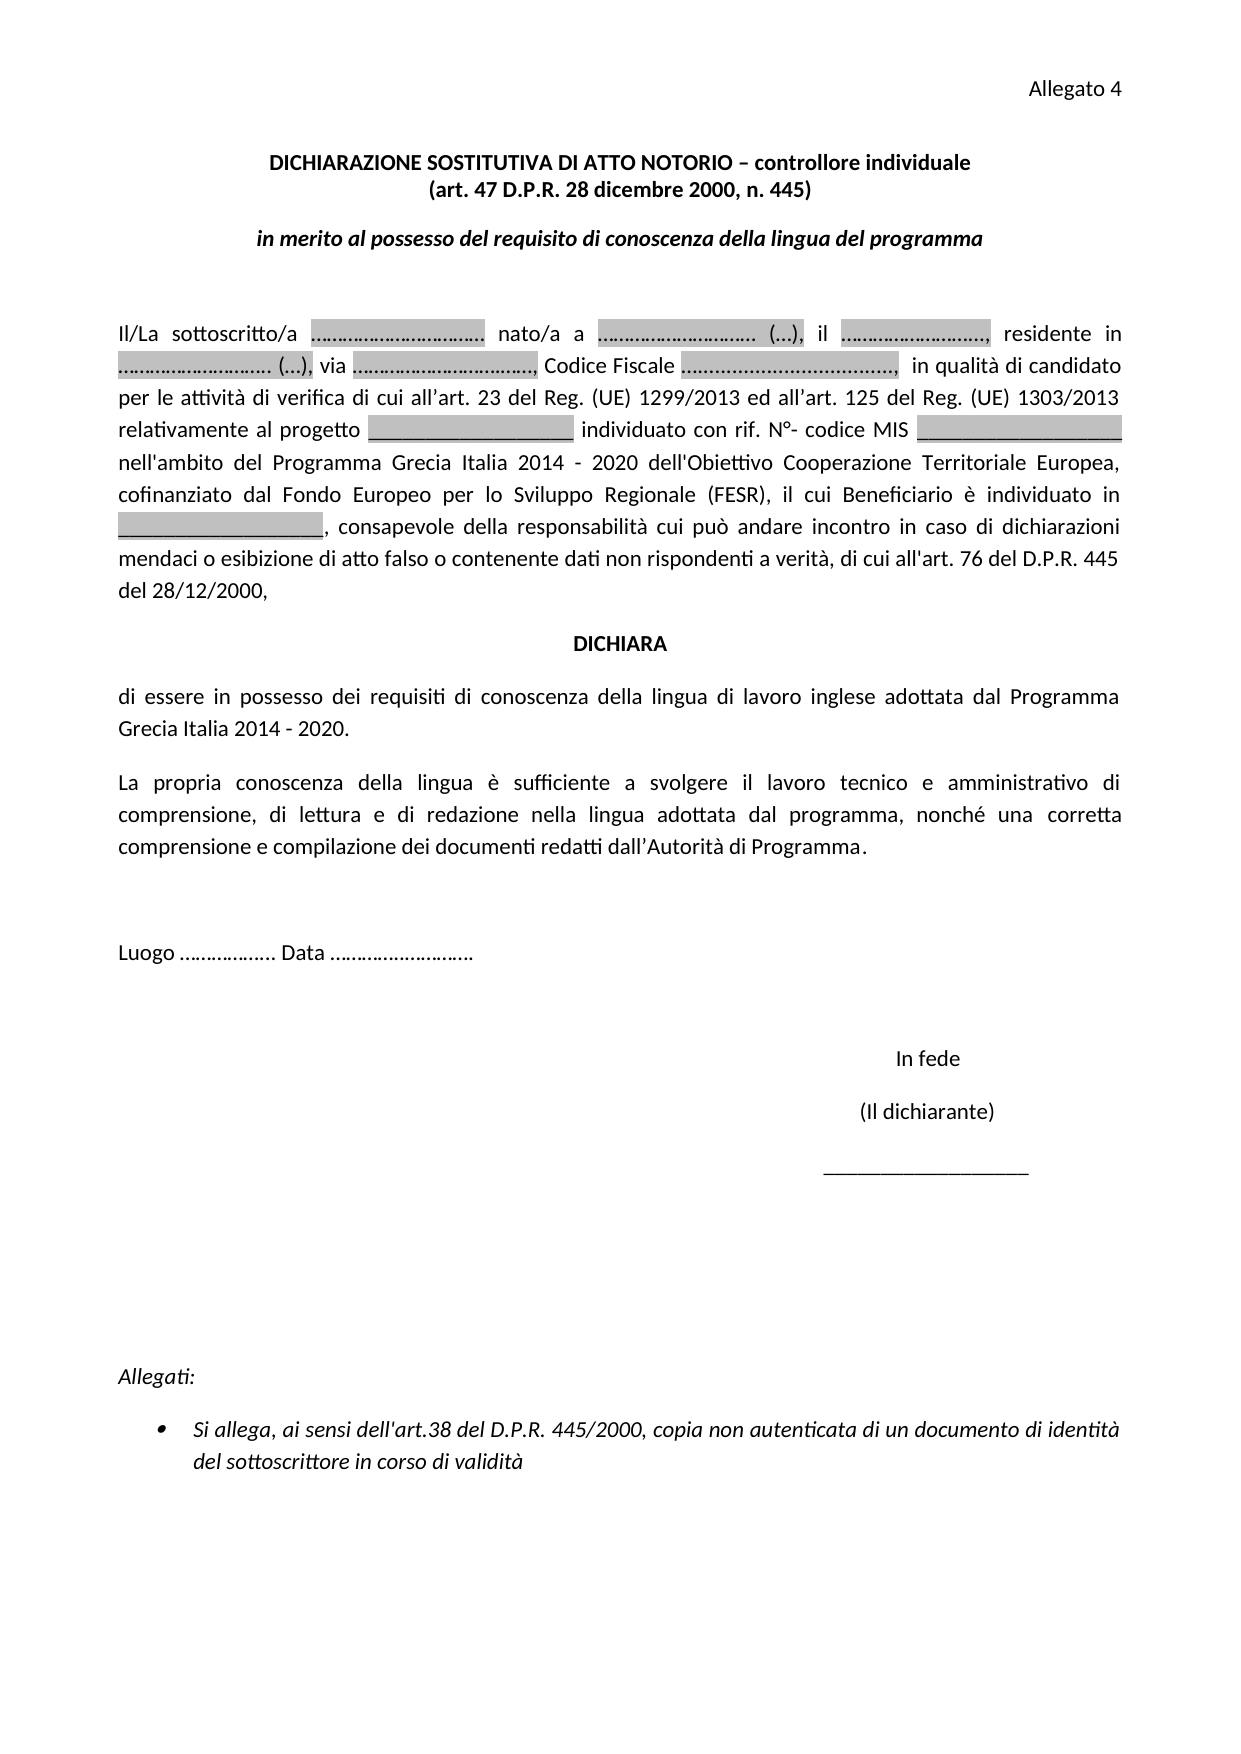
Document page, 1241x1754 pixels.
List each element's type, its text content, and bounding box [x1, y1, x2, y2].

text (Il dichiarante) [118, 1097, 1122, 1125]
list Si allega, ai sensi dell'art.38 del D.P.R. 445/2000, copia non autenticata di un documento di identità del sottoscrittore in corso di validità [156, 1415, 1122, 1475]
text DICHIARAZIONE SOSTITUTIVA DI ATTO NOTORIO – controllore individuale [118, 148, 1122, 176]
text Il/La sottoscritto/a …………………………… nato/a a ………………………… (…), il ……………………..., residente in ……………………….. (…), via ……………………….……, Codice Fiscale ….................................., in qualità di candidato per le attività di verifica di cui all’art. 23 del Reg. (UE) 1299/2013 ed all’art. 125 del Reg. (UE) 1303/2013 relativamente al progetto __________________ individuato con rif. N°- codice MIS __________________ nell'ambito del Programma Grecia Italia 2014 - 2020 dell'Obiettivo Cooperazione Territoriale Europea, cofinanziato dal Fondo Europeo per lo Sviluppo Regionale (FESR), il cui Beneficiario è individuato in __________________, consapevole della responsabilità cui può andare incontro in caso di dichiarazioni mendaci o esibizione di atto falso o contenente dati non rispondenti a verità, di cui all'art. 76 del D.P.R. 445 del 28/12/2000, [118, 319, 1122, 604]
text di essere in possesso dei requisiti di conoscenza della lingua di lavoro inglese adottata dal Programma Grecia Italia 2014 - 2020. [118, 682, 1122, 743]
text in merito al possesso del requisito di conoscenza della lingua del programma [118, 224, 1122, 252]
text Luogo ……………... Data …………..…………. [118, 938, 1122, 966]
text La propria conoscenza della lingua è sufficiente a svolgere il lavoro tecnico e amministrativo di comprensione, di lettura e di redazione nella lingua adottata dal programma, nonché una corretta comprensione e compilazione dei documenti redatti dall’Autorità di Programma. [118, 768, 1122, 860]
text (art. 47 D.P.R. 28 dicembre 2000, n. 445) [118, 176, 1122, 204]
text In fede [118, 1044, 1122, 1072]
text Allegati: [118, 1362, 1122, 1390]
text DICHIARA [118, 629, 1122, 657]
text __________________ [118, 1150, 1122, 1178]
